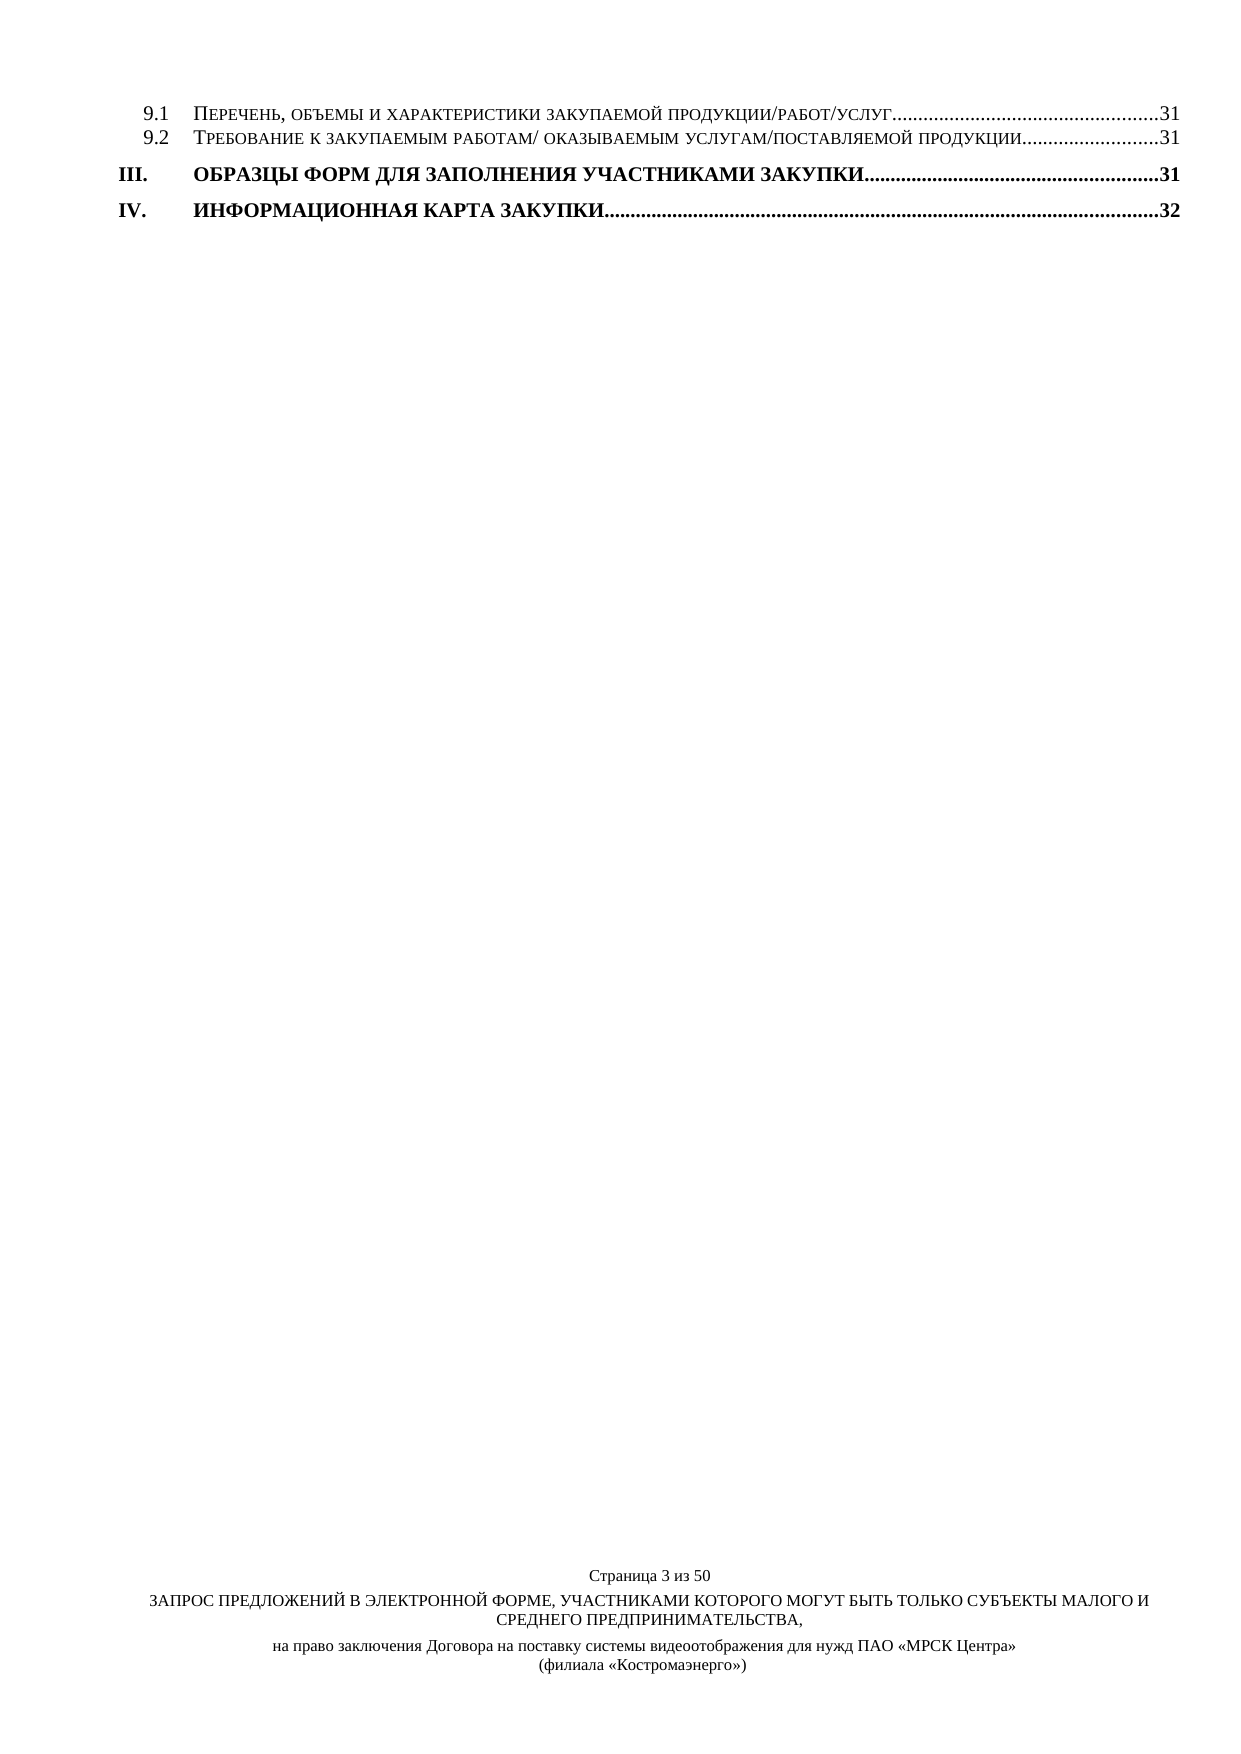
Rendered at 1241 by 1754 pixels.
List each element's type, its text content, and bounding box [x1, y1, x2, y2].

text III. ОБРАЗЦЫ ФОРМ ДЛЯ ЗАПОЛНЕНИЯ УЧАСТНИКАМИ ЗАКУПКИ 31 [118, 162, 1181, 186]
text IV. ИНФОРМАЦИОННАЯ КАРТА ЗАКУПКИ 32 [118, 198, 1181, 222]
text 9.1 Перечень, объемы и характеристики закупаемой продукции/работ/услуг 31 [143, 101, 1181, 125]
text 9.2 Требование к закупаемым работам/ оказываемым услугам/поставляемой продукции 31 [143, 125, 1181, 149]
